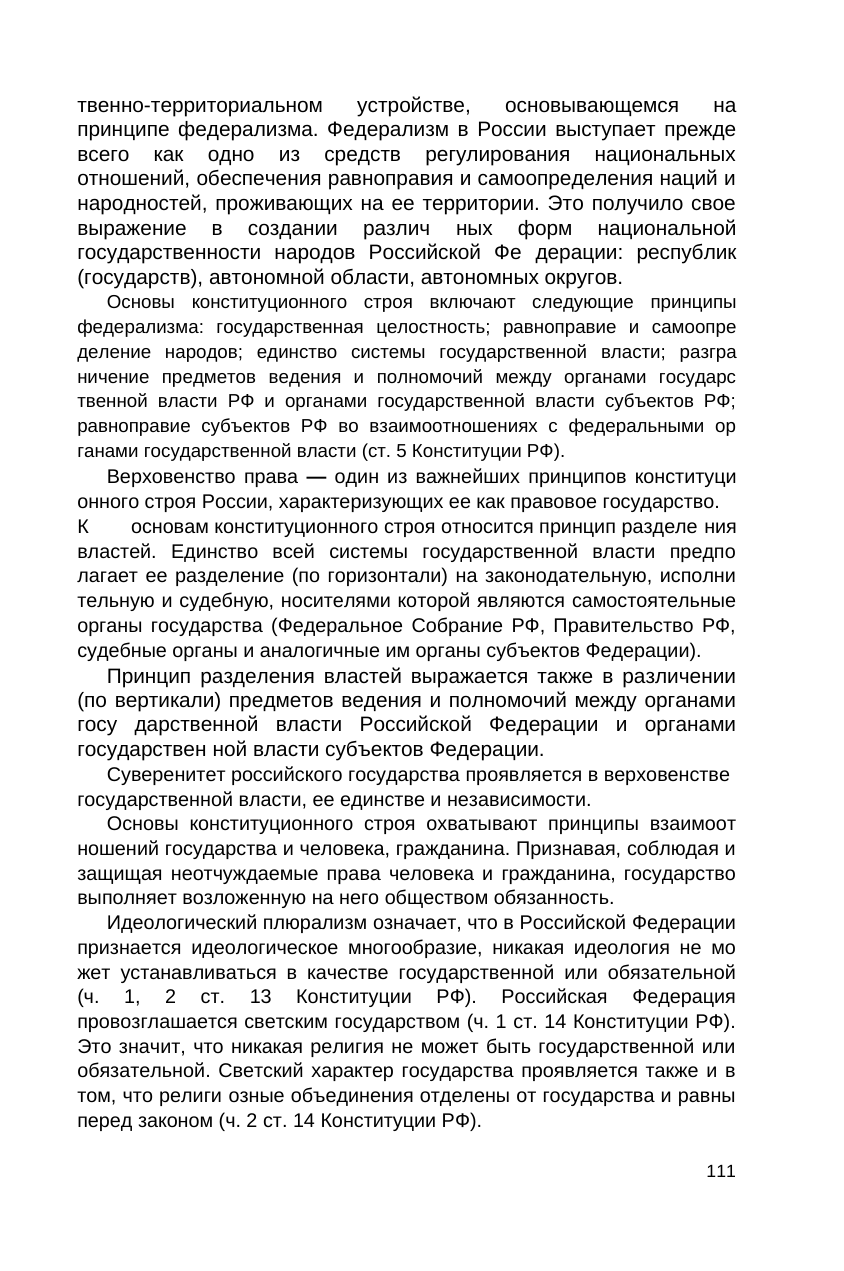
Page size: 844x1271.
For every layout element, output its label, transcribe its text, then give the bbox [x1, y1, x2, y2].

text Основы конституционного строя включают следующие принципы федерализма: государственная целостность; равноправие и самоопре­ деление народов; единство системы государственной власти; разгра­ ничение предметов ведения и полномочий между органами государс­ твенной власти РФ и органами государственной власти субъектов РФ; равноправие субъектов РФ во взаимоотношениях с федеральными ор­ ганами государственной власти (ст. 5 Конституции РФ). [77, 291, 737, 461]
text твенно-территориальном устройстве, основывающемся на принципе федерализма. Федерализм в России выступает прежде всего как одно из средств регулирования национальных отношений, обеспечения равноправия и самоопределения наций и народностей, проживающих на ее территории. Это получило свое выражение в создании различ­ ных форм национальной государственности народов Российской Фе­ дерации: республик (государств), автономной области, автономных округов. [77, 92, 737, 288]
text Принцип разделения властей выражается также в различении (по вертикали) предметов ведения и полномочий между органами госу­ дарственной власти Российской Федерации и органами государствен­ ной власти субъектов Федерации. [77, 663, 737, 761]
text 111 [706, 1161, 737, 1182]
list основам конституционного строя относится принцип разделе­ ния властей. Единство всей системы государственной власти предпо­ лагает ее разделение (по горизонтали) на законодательную, исполни­ тельную и судебную, носителями которой являются самостоятельные органы государства (Федеральное Собрание РФ, Правительство РФ, судебные органы и аналогичные им органы субъектов Федерации). [77, 515, 737, 661]
text Верховенство права — один из важнейших принципов конституци­ онного строя России, характеризующих ее как правовое государство. [77, 465, 737, 513]
text Идеологический плюрализм означает, что в Российской Федерации признается идеологическое многообразие, никакая идеология не мо­ жет устанавливаться в качестве государственной или обязательной (ч. 1, 2 ст. 13 Конституции РФ). Российская Федерация провозглашается светским государством (ч. 1 ст. 14 Конституции РФ). Это значит, что никакая религия не может быть государственной или обязательной. Светский характер государства проявляется также и в том, что религи­ озные объединения отделены от государства и равны перед законом (ч. 2 ст. 14 Конституции РФ). [77, 911, 737, 1131]
text Суверенитет российского государства проявляется в верховенстве государственной власти, ее единстве и независимости. [77, 763, 737, 810]
text Основы конституционного строя охватывают принципы взаимоот­ ношений государства и человека, гражданина. Признавая, соблюдая и защищая неотчуждаемые права человека и гражданина, государство выполняет возложенную на него обществом обязанность. [77, 812, 737, 909]
